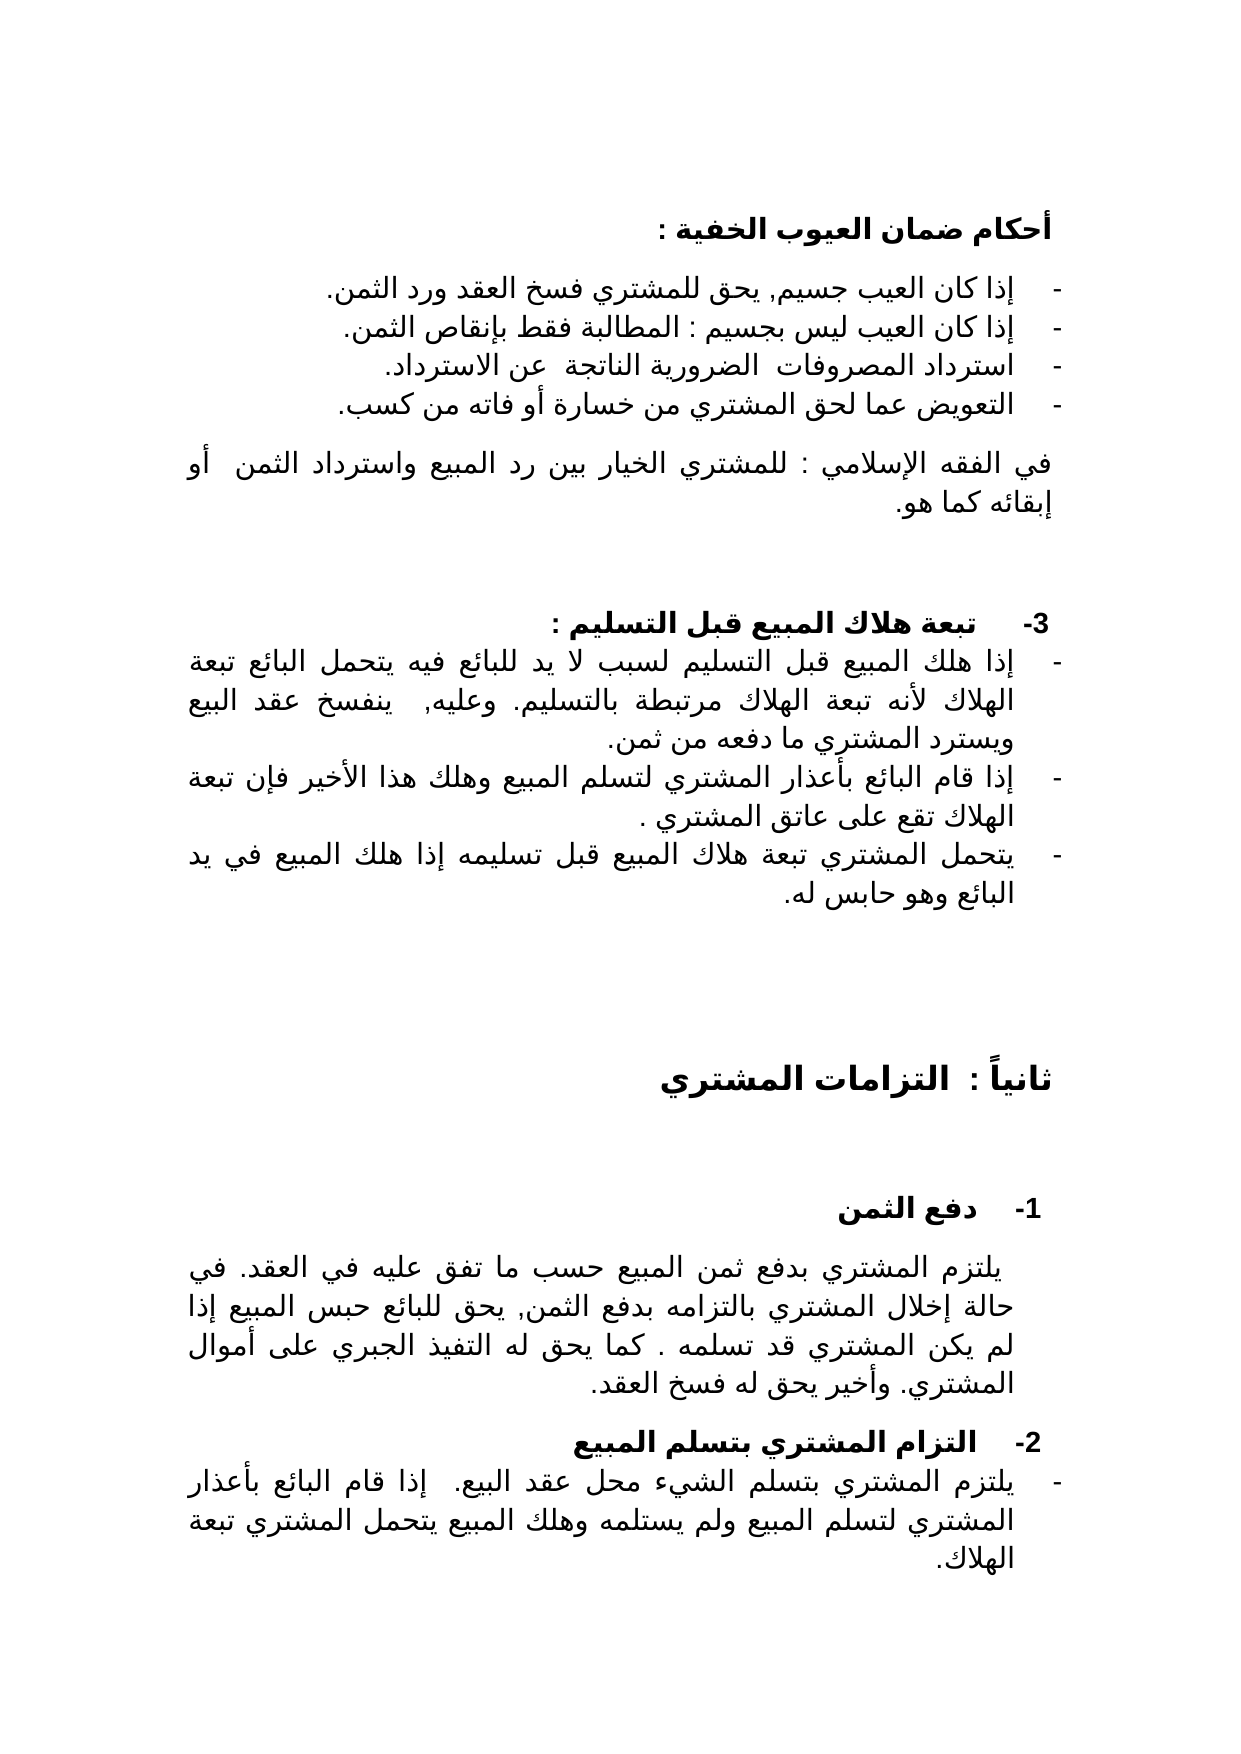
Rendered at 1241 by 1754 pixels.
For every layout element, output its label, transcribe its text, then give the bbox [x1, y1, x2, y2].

list التعويض عما لحق المشتري من خسارة أو فاته من كسب. [187, 387, 1053, 420]
list يلتزم المشتري بتسلم الشيء محل عقد البيع. إذا قام البائع بأعذار المشتري لتسلم المبيع ولم يستلمه وهلك المبيع يتحمل المشتري تبعة الهلاك. [187, 1464, 1053, 1575]
list إذا هلك المبيع قبل التسليم لسبب لا يد للبائع فيه يتحمل البائع تبعة الهلاك لأنه تبعة الهلاك مرتبطة بالتسليم. وعليه, ينفسخ عقد البيع ويسترد المشتري ما دفعه من ثمن. [187, 644, 1053, 755]
list إذا قام البائع بأعذار المشتري لتسلم المبيع وهلك هذا الأخير فإن تبعة الهلاك تقع على عاتق المشتري . [187, 760, 1053, 832]
list دفع الثمن [187, 1191, 1015, 1225]
text أحكام ضمان العيوب الخفية : [187, 212, 1053, 245]
list إذا كان العيب جسيم, يحق للمشتري فسخ العقد ورد الثمن. [187, 271, 1053, 305]
text يلتزم المشتري بدفع ثمن المبيع حسب ما تفق عليه في العقد. في حالة إخلال المشتري بالتزامه بدفع الثمن, يحق للبائع حبس المبيع إذا لم يكن المشتري قد تسلمه . كما يحق له التفيذ الجبري على أموال المشتري. وأخير يحق له فسخ العقد. [187, 1251, 1015, 1400]
list التزام المشتري بتسلم المبيع [187, 1426, 1015, 1459]
list يتحمل المشتري تبعة هلاك المبيع قبل تسليمه إذا هلك المبيع في يد البائع وهو حابس له. [187, 837, 1053, 909]
list إذا كان العيب ليس بجسيم : المطالبة فقط بإنقاص الثمن. [187, 310, 1053, 343]
list تبعة هلاك المبيع قبل التسليم : [187, 606, 1023, 639]
text في الفقه الإسلامي : للمشتري الخيار بين رد المبيع واسترداد الثمن أو إبقائه كما هو. [187, 446, 1053, 518]
list استرداد المصروفات الضرورية الناتجة عن الاسترداد. [187, 348, 1053, 382]
text ثانياً : التزامات المشتري [187, 1058, 1053, 1097]
